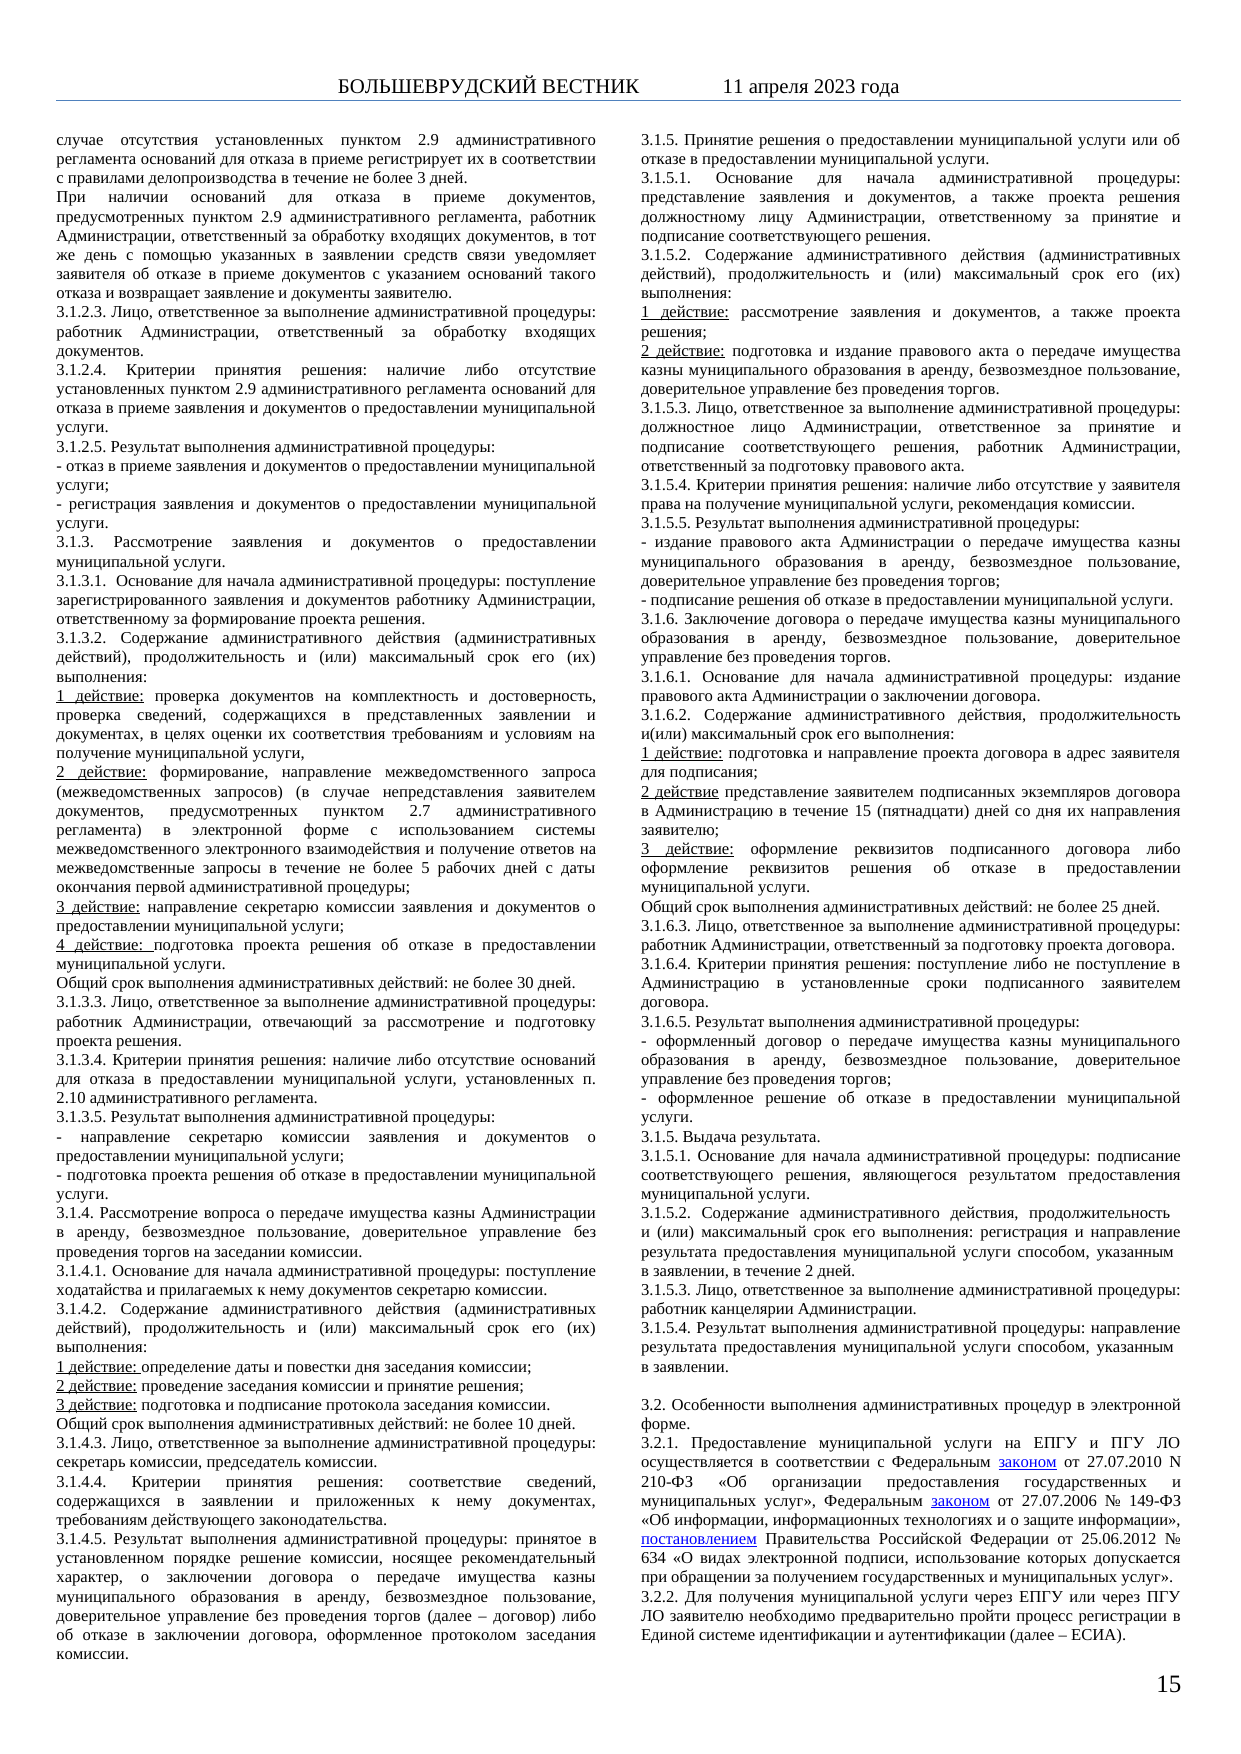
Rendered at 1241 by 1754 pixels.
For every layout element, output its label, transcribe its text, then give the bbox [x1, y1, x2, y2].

text 3.1.5.3. Лицо, ответственное за выполнение административной процедуры: работник канцелярии Администрации. [641, 1280, 1181, 1318]
text 3.1.6. Заключение договора о передаче имущества казны муниципального образования в аренду, безвозмездное пользование, доверительное управление без проведения торгов. [641, 609, 1181, 666]
text 3.2.1. Предоставление муниципальной услуги на ЕПГУ и ПГУ ЛО осуществляется в соответствии с Федеральным законом от 27.07.2010 N 210-ФЗ «Об организации предоставления государственных и муниципальных услуг», Федеральным законом от 27.07.2006 № 149-ФЗ «Об информации, информационных технологиях и о защите информации», постановлением Правительства Российской Федерации от 25.06.2012 № 634 «О видах электронной подписи, использование которых допускается при обращении за получением государственных и муниципальных услуг». [641, 1433, 1181, 1586]
text 3.1.5. Принятие решения о предоставлении муниципальной услуги или об отказе в предоставлении муниципальной услуги. [641, 130, 1181, 168]
text 3.1.5.4. Критерии принятия решения: наличие либо отсутствие у заявителя права на получение муниципальной услуги, рекомендация комиссии. [641, 475, 1181, 513]
text 3 действие: подготовка и подписание протокола заседания комиссии. [56, 1395, 596, 1414]
text - оформленное решение об отказе в предоставлении муниципальной услуги. [641, 1088, 1181, 1126]
text - издание правового акта Администрации о передаче имущества казны муниципального образования в аренду, безвозмездное пользование, доверительное управление без проведения торгов; [641, 532, 1181, 590]
text 2 действие представление заявителем подписанных экземпляров договора в Администрацию в течение 15 (пятнадцати) дней со дня их направления заявителю; [641, 781, 1181, 839]
text 1 действие: проверка документов на комплектность и достоверность, проверка сведений, содержащихся в представленных заявлении и документах, в целях оценки их соответствия требованиям и условиям на получение муниципальной услуги, [56, 686, 596, 762]
text 3.1.3. Рассмотрение заявления и документов о предоставлении муниципальной услуги. [56, 532, 596, 571]
text 3.1.5.2. Содержание административного действия, продолжительность и (или) максимальный срок его выполнения: регистрация и направление результата предоставления муниципальной услуги способом, указанным в заявлении, в течение 2 дней. [641, 1203, 1181, 1280]
text 3.1.3.5. Результат выполнения административной процедуры: [56, 1107, 596, 1126]
text 3.1.6.2. Содержание административного действия, продолжительность и(или) максимальный срок его выполнения: [641, 705, 1181, 743]
text Общий срок выполнения административных действий: не более 30 дней. [56, 973, 596, 992]
text 3.1.6.1. Основание для начала административной процедуры: издание правового акта Администрации о заключении договора. [641, 666, 1181, 705]
text 3.1.2.3. Лицо, ответственное за выполнение административной процедуры: работник Администрации, ответственный за обработку входящих документов. [56, 302, 596, 360]
text 3.1.5.1. Основание для начала административной процедуры: представление заявления и документов, а также проекта решения должностному лицу Администрации, ответственному за принятие и подписание соответствующего решения. [641, 168, 1181, 245]
text 3.1.2.4. Критерии принятия решения: наличие либо отсутствие установленных пунктом 2.9 административного регламента оснований для отказа в приеме заявления и документов о предоставлении муниципальной услуги. [56, 360, 596, 436]
text 3.1.5.1. Основание для начала административной процедуры: подписание соответствующего решения, являющегося результатом предоставления муниципальной услуги. [641, 1146, 1181, 1203]
text 2 действие: подготовка и издание правового акта о передаче имущества казны муниципального образования в аренду, безвозмездное пользование, доверительное управление без проведения торгов. [641, 341, 1181, 398]
text 3.1.4.2. Содержание административного действия (административных действий), продолжительность и (или) максимальный срок его (их) выполнения: [56, 1299, 596, 1356]
text 3.1.5.4. Результат выполнения административной процедуры: направление результата предоставления муниципальной услуги способом, указанным в заявлении. [641, 1318, 1181, 1376]
text - направление секретарю комиссии заявления и документов о предоставлении муниципальной услуги; [56, 1126, 596, 1165]
text 3.1.4.3. Лицо, ответственное за выполнение административной процедуры: секретарь комиссии, председатель комиссии. [56, 1433, 596, 1471]
text - подготовка проекта решения об отказе в предоставлении муниципальной услуги. [56, 1165, 596, 1203]
text 3 действие: оформление реквизитов подписанного договора либо оформление реквизитов решения об отказе в предоставлении муниципальной услуги. [641, 839, 1181, 896]
text - оформленный договор о передаче имущества казны муниципального образования в аренду, безвозмездное пользование, доверительное управление без проведения торгов; [641, 1031, 1181, 1088]
text 3.1.2.5. Результат выполнения административной процедуры: [56, 436, 596, 456]
text 4 действие: подготовка проекта решения об отказе в предоставлении муниципальной услуги. [56, 935, 596, 973]
text 3 действие: направление секретарю комиссии заявления и документов о предоставлении муниципальной услуги; [56, 896, 596, 935]
text 3.1.5. Выдача результата. [641, 1126, 1181, 1146]
text 3.1.6.5. Результат выполнения административной процедуры: [641, 1011, 1181, 1031]
text 3.1.5.5. Результат выполнения административной процедуры: [641, 513, 1181, 532]
text 3.1.4.1. Основание для начала административной процедуры: поступление ходатайства и прилагаемых к нему документов секретарю комиссии. [56, 1261, 596, 1299]
text 3.1.5.3. Лицо, ответственное за выполнение административной процедуры: должностное лицо Администрации, ответственное за принятие и подписание соответствующего решения, работник Администрации, ответственный за подготовку правового акта. [641, 398, 1181, 475]
text 3.1.5.2. Содержание административного действия (административных действий), продолжительность и (или) максимальный срок его (их) выполнения: [641, 245, 1181, 302]
text - отказ в приеме заявления и документов о предоставлении муниципальной услуги; [56, 456, 596, 494]
text Общий срок выполнения административных действий: не более 10 дней. [56, 1414, 596, 1433]
text 3.1.6.3. Лицо, ответственное за выполнение административной процедуры: работник Администрации, ответственный за подготовку проекта договора. [641, 916, 1181, 954]
text При наличии оснований для отказа в приеме документов, предусмотренных пунктом 2.9 административного регламента, работник Администрации, ответственный за обработку входящих документов, в тот же день с помощью указанных в заявлении средств связи уведомляет заявителя об отказе в приеме документов с указанием оснований такого отказа и возвращает заявление и документы заявителю. [56, 187, 596, 302]
text 2 действие: формирование, направление межведомственного запроса (межведомственных запросов) (в случае непредставления заявителем документов, предусмотренных пунктом 2.7 административного регламента) в электронной форме с использованием системы межведомственного электронного взаимодействия и получение ответов на межведомственные запросы в течение не более 5 рабочих дней с даты окончания первой административной процедуры; [56, 762, 596, 896]
text 3.1.3.2. Содержание административного действия (административных действий), продолжительность и (или) максимальный срок его (их) выполнения: [56, 628, 596, 686]
text 3.1.4. Рассмотрение вопроса о передаче имущества казны Администрации в аренду, безвозмездное пользование, доверительное управление без проведения торгов на заседании комиссии. [56, 1203, 596, 1261]
text 3.1.3.1. Основание для начала административной процедуры: поступление зарегистрированного заявления и документов работнику Администрации, ответственному за формирование проекта решения. [56, 571, 596, 628]
text 2 действие: проведение заседания комиссии и принятие решения; [56, 1376, 596, 1395]
text 3.2.2. Для получения муниципальной услуги через ЕПГУ или через ПГУ ЛО заявителю необходимо предварительно пройти процесс регистрации в Единой системе идентификации и аутентификации (далее – ЕСИА). [641, 1586, 1181, 1644]
text - подписание решения об отказе в предоставлении муниципальной услуги. [641, 590, 1181, 609]
text - регистрация заявления и документов о предоставлении муниципальной услуги. [56, 494, 596, 532]
text 1 действие: подготовка и направление проекта договора в адрес заявителя для подписания; [641, 743, 1181, 781]
text 3.1.6.4. Критерии принятия решения: поступление либо не поступление в Администрацию в установленные сроки подписанного заявителем договора. [641, 954, 1181, 1011]
text Общий срок выполнения административных действий: не более 25 дней. [641, 896, 1181, 916]
text 3.1.3.4. Критерии принятия решения: наличие либо отсутствие оснований для отказа в предоставлении муниципальной услуги, установленных п. 2.10 административного регламента. [56, 1050, 596, 1107]
text 1 действие: определение даты и повестки дня заседания комиссии; [56, 1356, 596, 1376]
text 1 действие: рассмотрение заявления и документов, а также проекта решения; [641, 302, 1181, 341]
text 3.1.3.3. Лицо, ответственное за выполнение административной процедуры: работник Администрации, отвечающий за рассмотрение и подготовку проекта решения. [56, 992, 596, 1050]
text 3.1.4.5. Результат выполнения административной процедуры: принятое в установленном порядке решение комиссии, носящее рекомендательный характер, о заключении договора о передаче имущества казны муниципального образования в аренду, безвозмездное пользование, доверительное управление без проведения торгов (далее – договор) либо об отказе в заключении договора, оформленное протоколом заседания комиссии. [56, 1529, 596, 1663]
text 3.1.4.4. Критерии принятия решения: соответствие сведений, содержащихся в заявлении и приложенных к нему документах, требованиям действующего законодательства. [56, 1471, 596, 1529]
text 3.2. Особенности выполнения административных процедур в электронной форме. [641, 1395, 1181, 1433]
